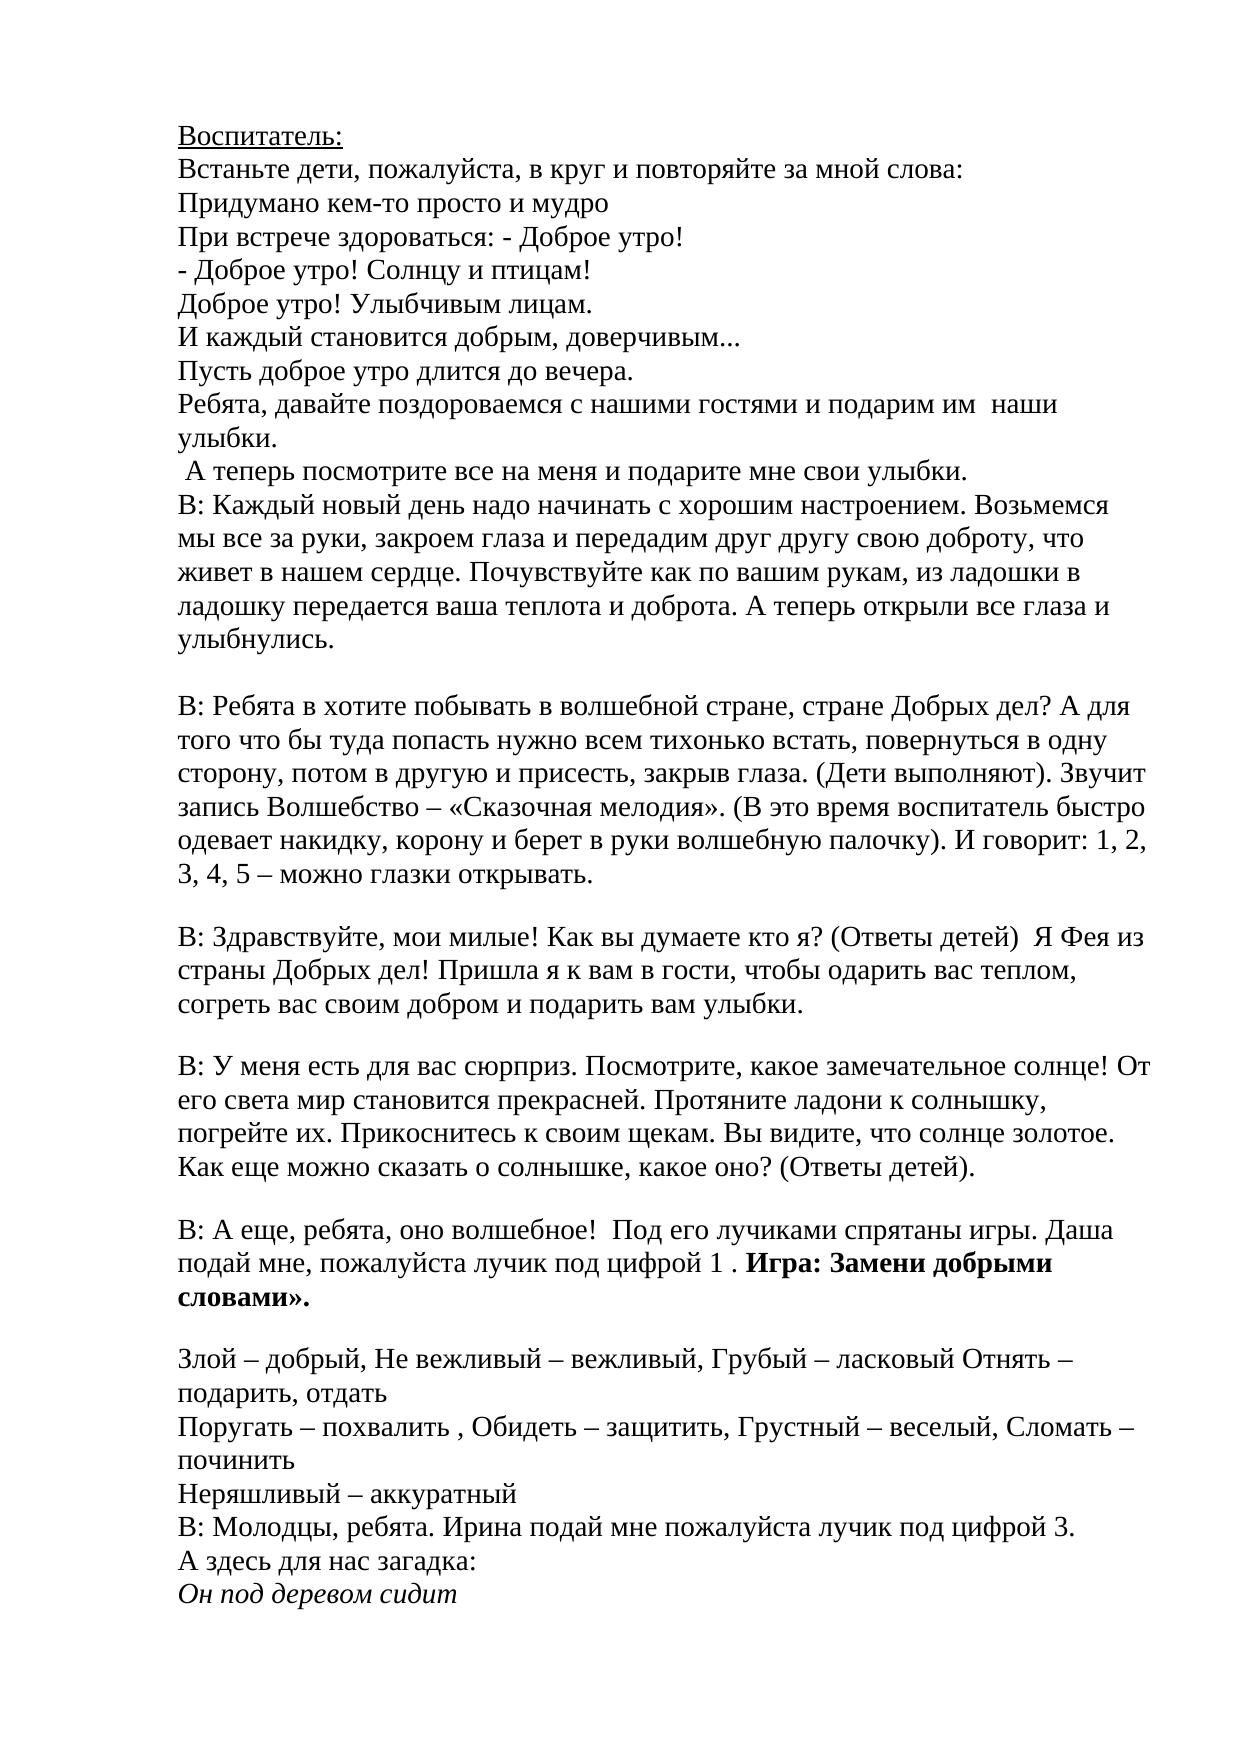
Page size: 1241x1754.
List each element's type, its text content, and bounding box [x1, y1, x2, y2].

text В: А еще, ребята, оно волшебное! Под его лучиками спрятаны игры. Даша подай мне, пожалуйста лучик под цифрой 1 . Игра: Замени добрыми словами». [177, 1212, 1152, 1312]
text Он под деревом сидит [177, 1576, 1152, 1610]
text - Доброе утро! Солнцу и птицам! [177, 252, 1152, 286]
text Пусть доброе утро длится до вечера. [177, 353, 1152, 386]
text Поругать – похвалить , Обидеть – защитить, Грустный – веселый, Сломать – починить [177, 1409, 1152, 1476]
text Придумано кем-то просто и мудро [177, 185, 1152, 219]
text И каждый становится добрым, доверчивым... [177, 319, 1152, 353]
text Доброе утро! Улыбчивым лицам. [177, 286, 1152, 319]
text Ребята, давайте поздороваемся с нашими гостями и подарим им наши улыбки. А теперь посмотрите все на меня и подарите мне свои улыбки. [177, 386, 1152, 487]
text В: Здравствуйте, мои милые! Как вы думаете кто я? (Ответы детей) Я Фея из страны Добрых дел! Пришла я к вам в гости, чтобы одарить вас теплом, согреть вас своим добром и подарить вам улыбки. [177, 919, 1152, 1019]
text А здесь для нас загадка: [177, 1543, 1152, 1576]
text Злой – добрый, Не вежливый – вежливый, Грубый – ласковый Отнять – подарить, отдать [177, 1342, 1152, 1409]
text В: Ребята в хотите побывать в волшебной стране, стране Добрых дел? А для того что бы туда попасть нужно всем тихонько встать, повернуться в одну сторону, потом в другую и присесть, закрыв глаза. (Дети выполняют). Звучит запись Волшебство – «Сказочная мелодия». (В это время воспитатель быстро одевает накидку, корону и берет в руки волшебную палочку). И говорит: 1, 2, 3, 4, 5 – можно глазки открывать. [177, 688, 1152, 889]
text В: У меня есть для вас сюрприз. Посмотрите, какое замечательное солнце! От его света мир становится прекрасней. Протяните ладони к солнышку, погрейте их. Прикоснитесь к своим щекам. Вы видите, что солнце золотое. Как еще можно сказать о солнышке, какое оно? (Ответы детей). [177, 1048, 1152, 1183]
text Встаньте дети, пожалуйста, в круг и повторяйте за мной слова: [177, 152, 1152, 185]
text Неряшливый – аккуратный [177, 1476, 1152, 1509]
text При встрече здороваться: - Доброе утро! [177, 219, 1152, 252]
text В: Каждый новый день надо начинать с хорошим настроением. Возьмемся мы все за руки, закроем глаза и передадим друг другу свою доброту, что живет в нашем сердце. Почувствуйте как по вашим рукам, из ладошки в ладошку передается ваша теплота и доброта. А теперь открыли все глаза и улыбнулись. [177, 487, 1152, 655]
text В: Молодцы, ребята. Ирина подай мне пожалуйста лучик под цифрой 3. [177, 1509, 1152, 1543]
text Воспитатель: [177, 118, 1152, 152]
